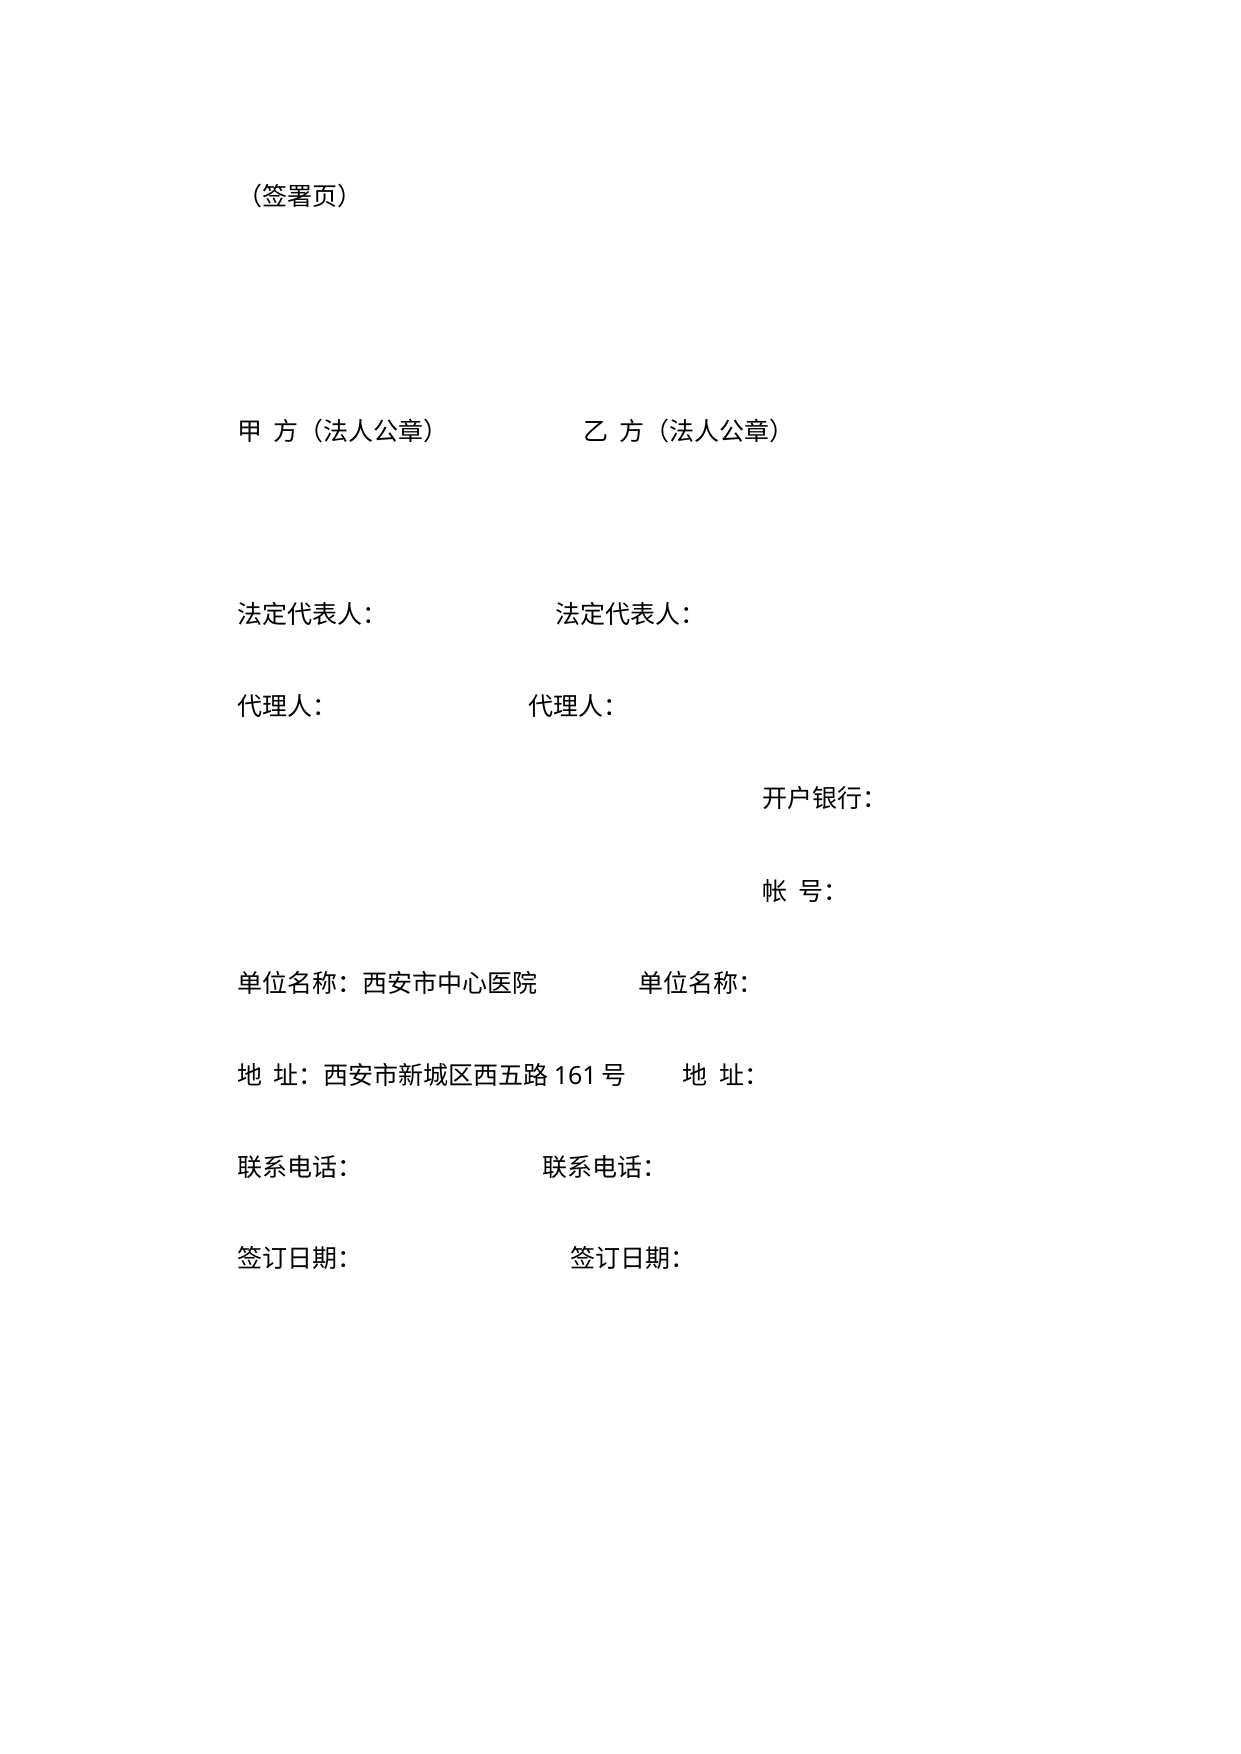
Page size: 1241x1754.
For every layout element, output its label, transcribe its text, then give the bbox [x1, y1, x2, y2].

text 签订日期： 签订日期： [187, 1225, 1053, 1290]
text 开户银行： [187, 764, 1053, 829]
text 甲 方（法人公章） 乙 方（法人公章） [187, 397, 1053, 462]
text 帐 号： [187, 857, 1053, 922]
text 代理人： 代理人： [187, 672, 1053, 737]
text 单位名称：西安市中心医院 单位名称： [187, 949, 1053, 1014]
text 地 址：西安市新城区西五路161号 地 址： [187, 1041, 1053, 1106]
text （签署页） [187, 162, 1053, 227]
text 联系电话： 联系电话： [187, 1133, 1053, 1198]
text 法定代表人： 法定代表人： [187, 580, 1053, 645]
